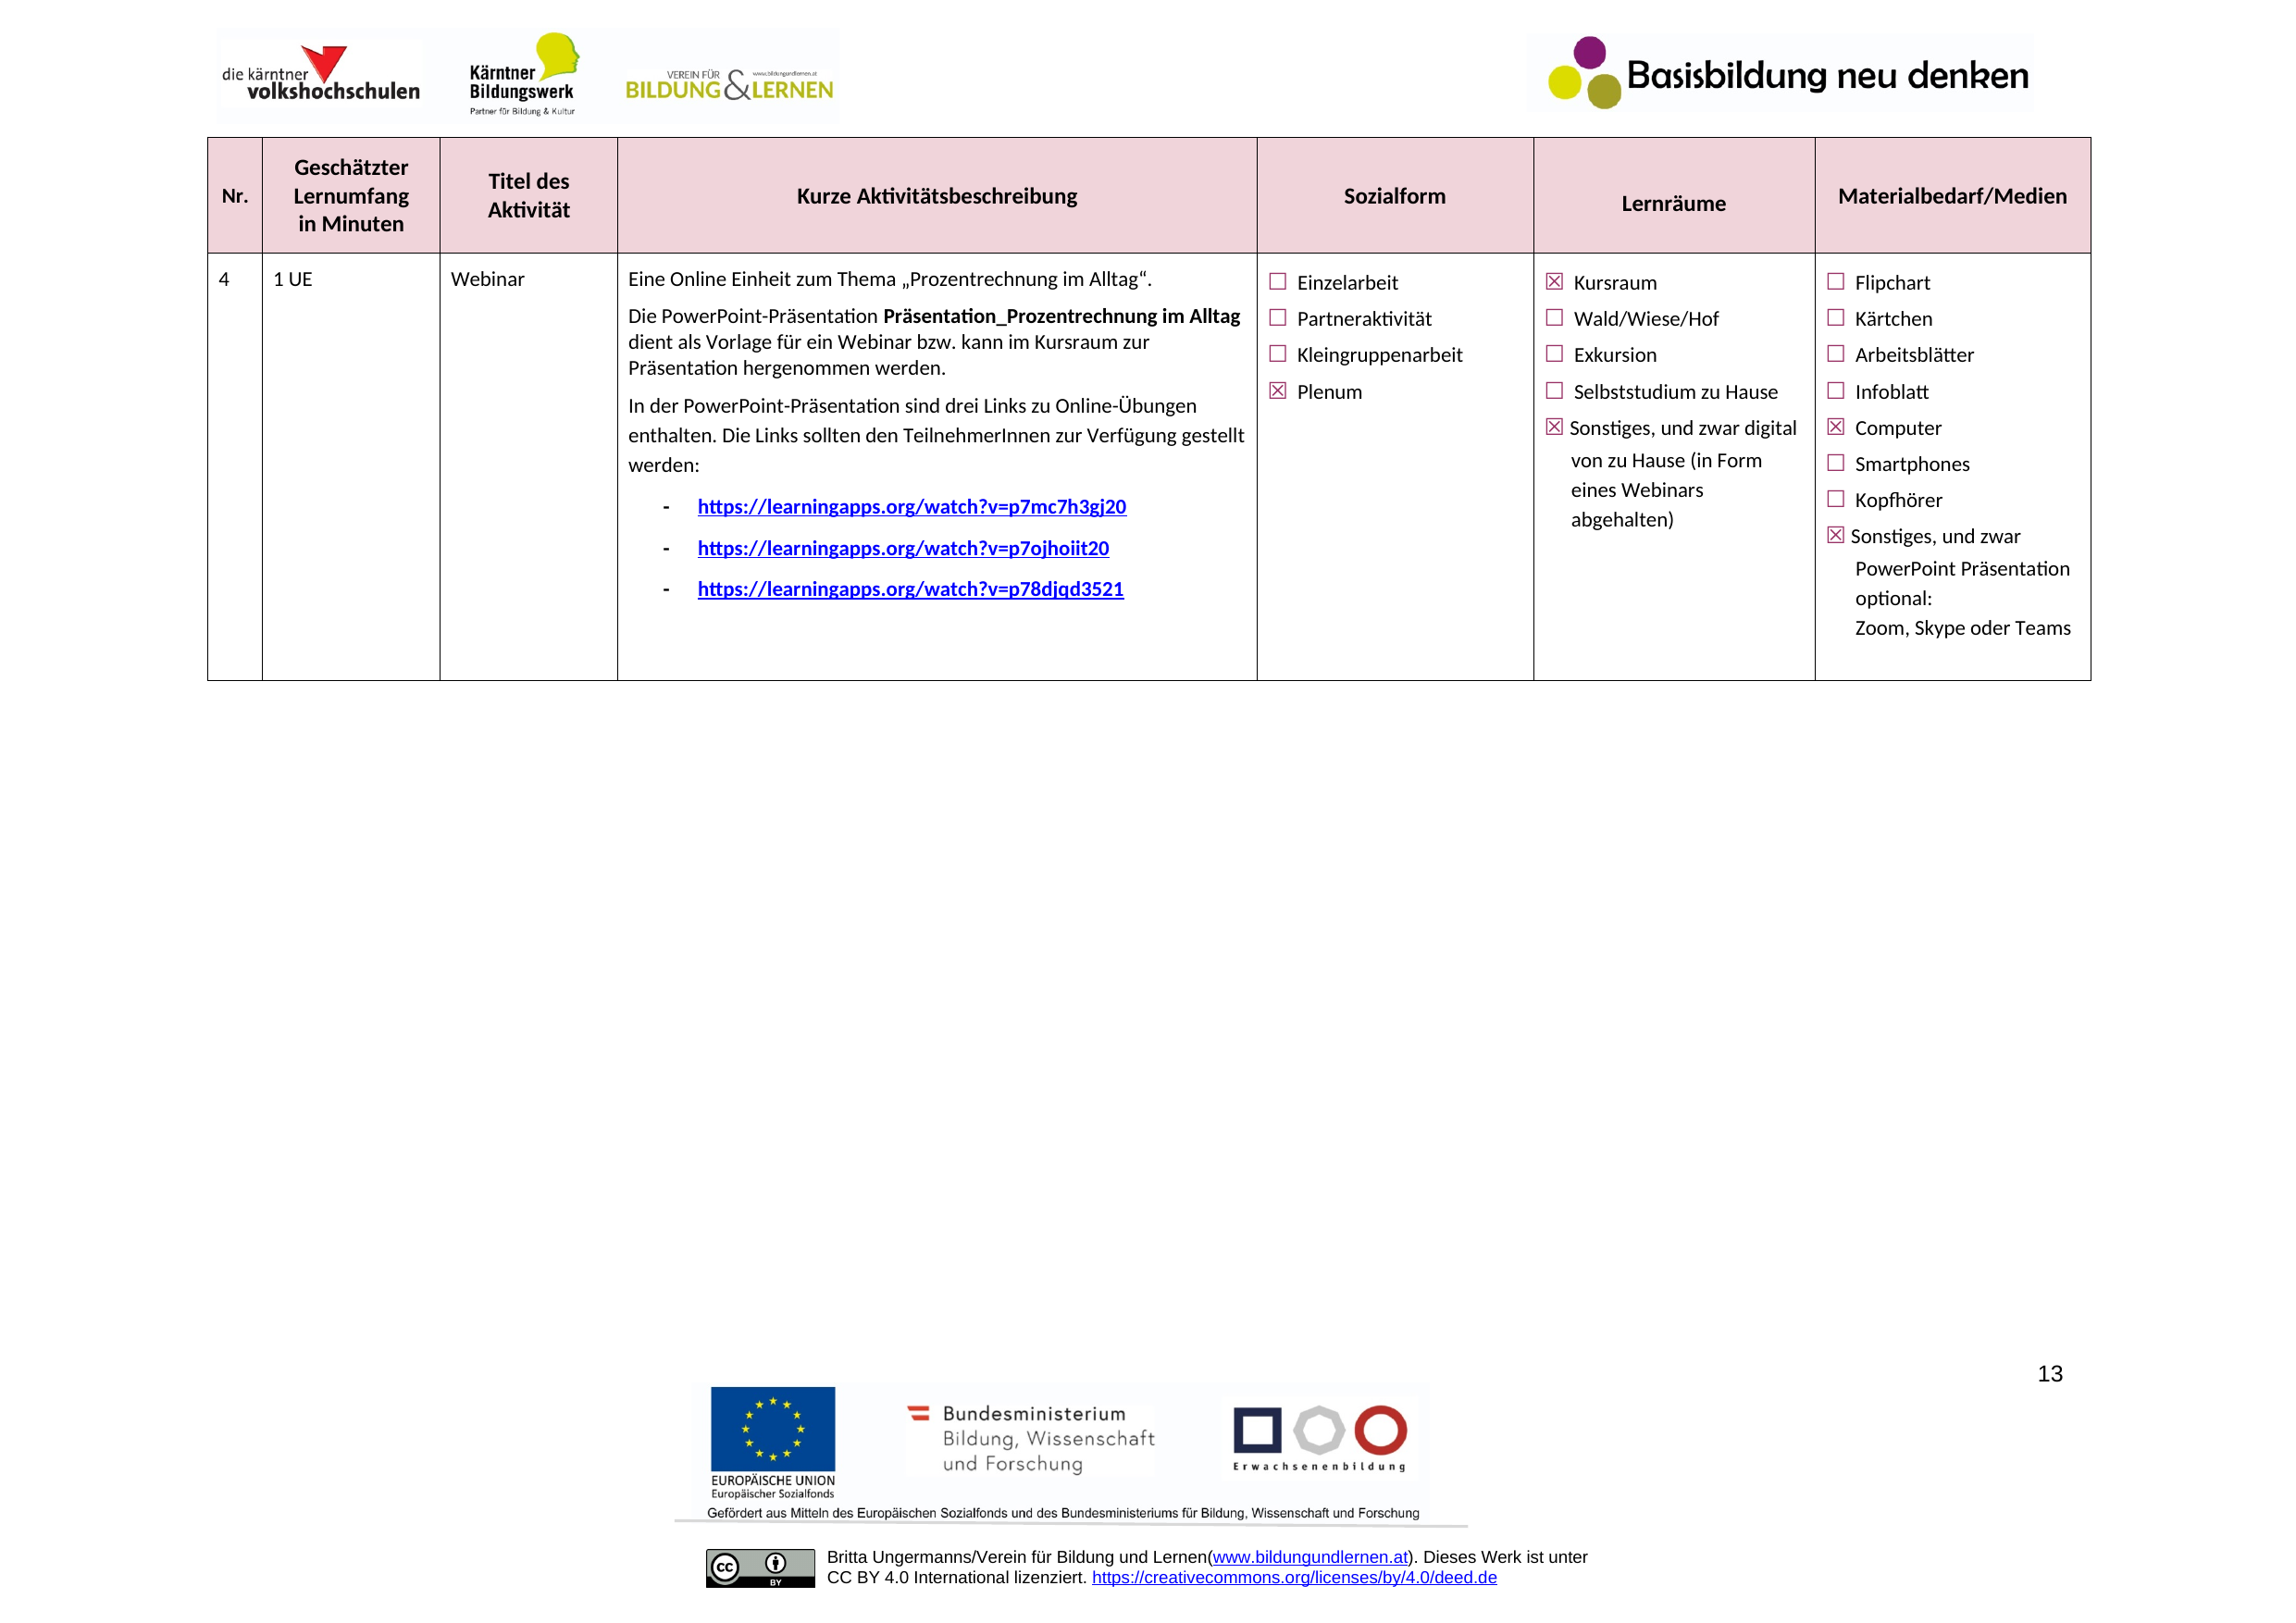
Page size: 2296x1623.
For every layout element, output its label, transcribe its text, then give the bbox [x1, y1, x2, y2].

table_header Lernräume [1534, 138, 1815, 253]
table_cell Webinar [441, 254, 617, 680]
picture [691, 1382, 1430, 1524]
table_cell Einzelarbeit Partneraktivität Kleingruppenarbeit Plenum [1258, 254, 1533, 680]
table_cell 4 [208, 254, 262, 680]
table_cell Kursraum Wald/Wiese/Hof Exkursion Selbststudium zu Hause Sonstiges, und zwar digital von zu Hause (in Form eines Webinars abgehalten) [1534, 254, 1815, 680]
table_cell 1 UE [263, 254, 440, 680]
picture [706, 1549, 815, 1588]
table_cell Eine Online Einheit zum Thema „Prozentrechnung im Alltag“. Die PowerPoint-Präsentation Präsentation_Prozentrechnung im Alltag dient als Vorlage für ein Webinar bzw. kann im Kursraum zur Präsentation hergenommen werden. In der PowerPoint-Präsentation sind drei Links zu Online-Übungen enthalten. Die Links sollten den TeilnehmerInnen zur Verfügung gestellt werden: https://learningapps.org/watch?v=p7mc7h3gj20 https://learningapps.org/watch?v=p7ojhoiit20 https://learningapps.org/watch?v=p78djqd3521 [618, 254, 1257, 680]
table_header Sozialform [1258, 138, 1533, 253]
table_header Geschätzter Lernumfang in Minuten [263, 138, 440, 253]
table_header Nr. [208, 138, 262, 253]
table_cell Flipchart Kärtchen Arbeitsblätter Infoblatt Computer Smartphones Kopfhörer Sonstiges, und zwar PowerPoint Präsentation optional: Zoom, Skype oder Teams [1816, 254, 2091, 680]
table_header Titel des Aktivität [441, 138, 617, 253]
table_header Kurze Aktivitätsbeschreibung [618, 138, 1257, 253]
picture [1524, 33, 2034, 112]
picture [215, 28, 839, 124]
table_header Materialbedarf/Medien [1816, 138, 2091, 253]
